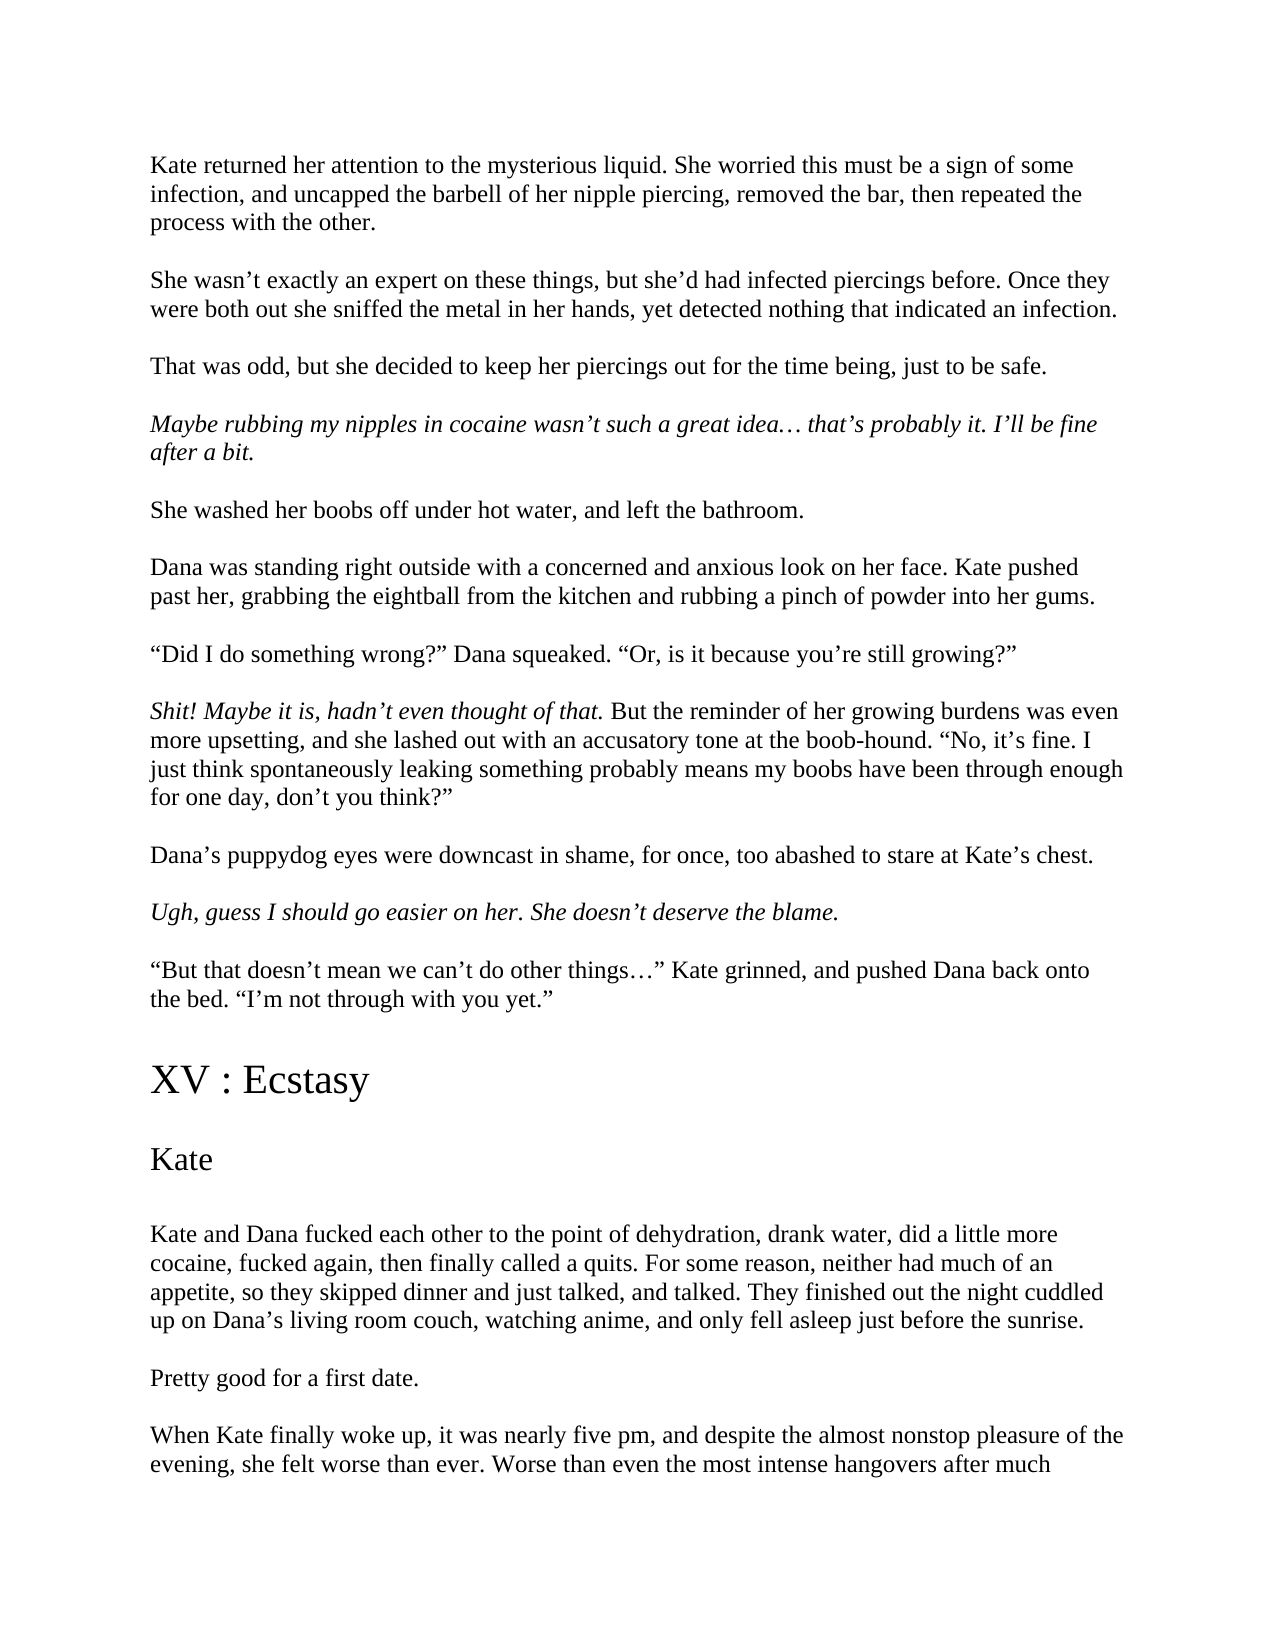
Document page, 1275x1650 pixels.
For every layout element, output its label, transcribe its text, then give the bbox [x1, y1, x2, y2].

text Shit! Maybe it is, hadn’t even thought of that. But the reminder of her growing burdens was even more upsetting, and she lashed out with an accusatory tone at the boob-hound. “No, it’s fine. I just think spontaneously leaking something probably means my boobs have been through enough for one day, don’t you think?” [150, 696, 1125, 811]
subtitle XV : Ecstasy [150, 1054, 1125, 1102]
subtitle Kate [150, 1139, 1125, 1178]
text Kate returned her attention to the mysterious liquid. She worried this must be a sign of some infection, and uncapped the barbell of her nipple piercing, removed the bar, then repeated the process with the other. [150, 150, 1125, 236]
text She washed her boobs off under hot water, and left the bathroom. [150, 495, 1125, 524]
text “But that doesn’t mean we can’t do other things…” Kate grinned, and pushed Dana back onto the bed. “I’m not through with you yet.” [150, 955, 1125, 1012]
text Dana’s puppydog eyes were downcast in shame, for once, too abashed to stare at Kate’s chest. [150, 840, 1125, 869]
text She wasn’t exactly an expert on these things, but she’d had infected piercings before. Once they were both out she sniffed the metal in her hands, yet detected nothing that indicated an infection. [150, 265, 1125, 322]
text Ugh, guess I should go easier on her. She doesn’t deserve the blame. [150, 897, 1125, 926]
text That was odd, but she decided to keep her piercings out for the time being, just to be safe. [150, 351, 1125, 380]
text Dana was standing right outside with a concerned and anxious look on her face. Kate pushed past her, grabbing the eightball from the kitchen and rubbing a pinch of powder into her gums. [150, 552, 1125, 610]
text Pretty good for a first date. [150, 1363, 1125, 1392]
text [150, 1420, 1125, 1478]
text Kate and Dana fucked each other to the point of dehydration, drank water, did a little more cocaine, fucked again, then finally called a quits. For some reason, neither had much of an appetite, so they skipped dinner and just talked, and talked. They finished out the night cuddled up on Dana’s living room couch, watching anime, and only fell asleep just before the sunrise. [150, 1219, 1125, 1334]
text Maybe rubbing my nipples in cocaine wasn’t such a great idea… that’s probably it. I’ll be fine after a bit. [150, 409, 1125, 466]
text “Did I do something wrong?” Dana squeaked. “Or, is it because you’re still growing?” [150, 639, 1125, 667]
